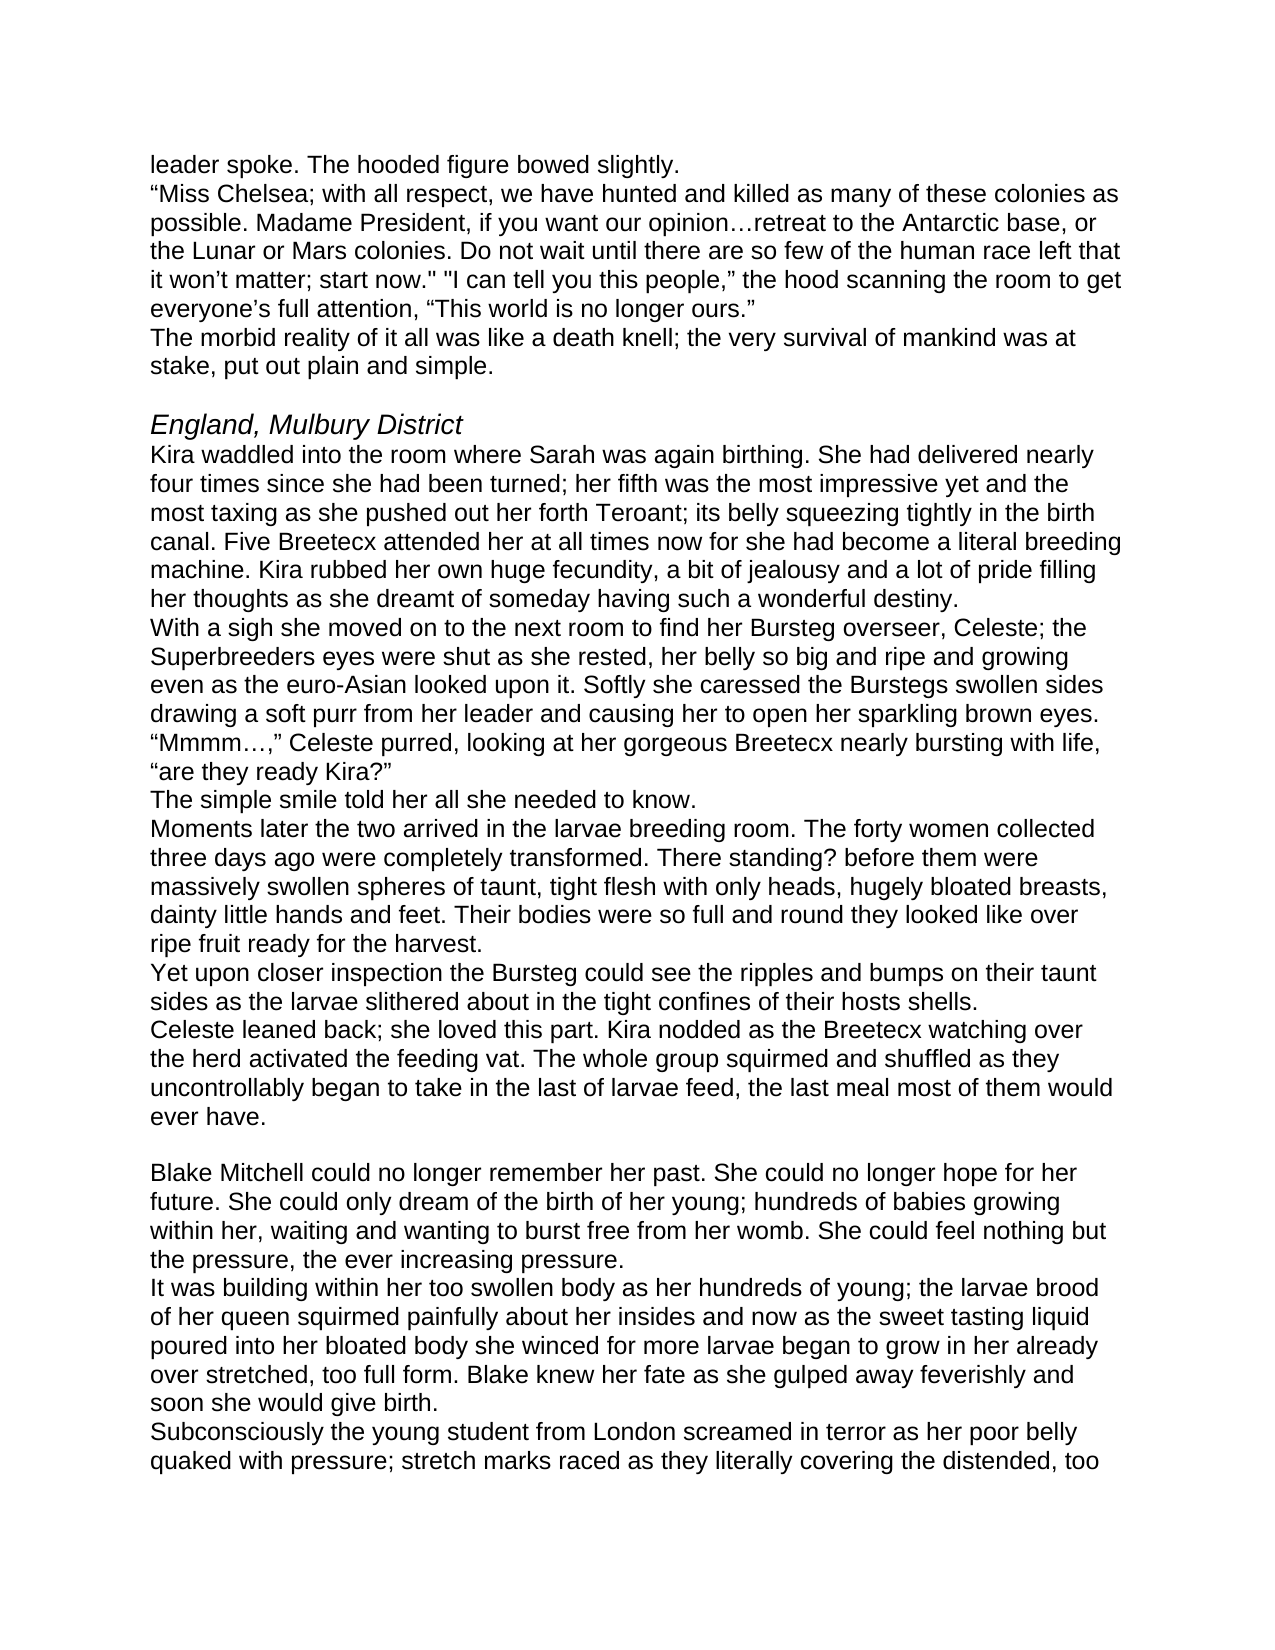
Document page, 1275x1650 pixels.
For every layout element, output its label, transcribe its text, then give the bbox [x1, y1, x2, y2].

text It was building within her too swollen body as her hundreds of young; the larvae brood of her queen squirmed painfully about her insides and now as the sweet tasting liquid poured into her bloated body she winced for more larvae began to grow in her already over stretched, too full form. Blake knew her fate as she gulped away feverishly and soon she would give birth. [150, 1273, 1125, 1417]
text Celeste leaned back; she loved this part. Kira nodded as the Breetecx watching over the herd activated the feeding vat. The whole group squirmed and shuffled as they uncontrollably began to take in the last of larvae feed, the last meal most of them would ever have. [150, 1015, 1125, 1130]
text Moments later the two arrived in the larvae breeding room. The forty women collected three days ago were completely transformed. There standing? before them were massively swollen spheres of taunt, tight flesh with only heads, hugely bloated breasts, dainty little hands and feet. Their bodies were so full and round they looked like over ripe fruit ready for the harvest. [150, 814, 1125, 958]
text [150, 150, 1125, 380]
text With a sigh she moved on to the next room to find her Bursteg overseer, Celeste; the Superbreeders eyes were shut as she rested, her belly so big and ripe and growing even as the euro-Asian looked upon it. Softly she caressed the Burstegs swollen sides drawing a soft purr from her leader and causing her to open her sparkling brown eyes. “Mmmm…,” Celeste purred, looking at her gorgeous Breetecx nearly bursting with life, “are they ready Kira?” The simple smile told her all she needed to know. [150, 613, 1125, 814]
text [150, 1417, 1125, 1475]
text Blake Mitchell could no longer remember her past. She could no longer hope for her future. She could only dream of the birth of her young; hundreds of babies growing within her, waiting and wanting to burst free from her womb. She could feel nothing but the pressure, the ever increasing pressure. [150, 1158, 1125, 1273]
text Yet upon closer inspection the Bursteg could see the ripples and bumps on their taunt sides as the larvae slithered about in the tight confines of their hosts shells. [150, 958, 1125, 1015]
text Kira waddled into the room where Sarah was again birthing. She had delivered nearly four times since she had been turned; her fifth was the most impressive yet and the most taxing as she pushed out her forth Teroant; its belly squeezing tightly in the birth canal. Five Breetecx attended her at all times now for she had become a literal breeding machine. Kira rubbed her own huge fecundity, a bit of jealousy and a lot of pride filling her thoughts as she dreamt of someday having such a wonderful destiny. [150, 440, 1125, 613]
text England, Mulbury District [150, 408, 1125, 440]
